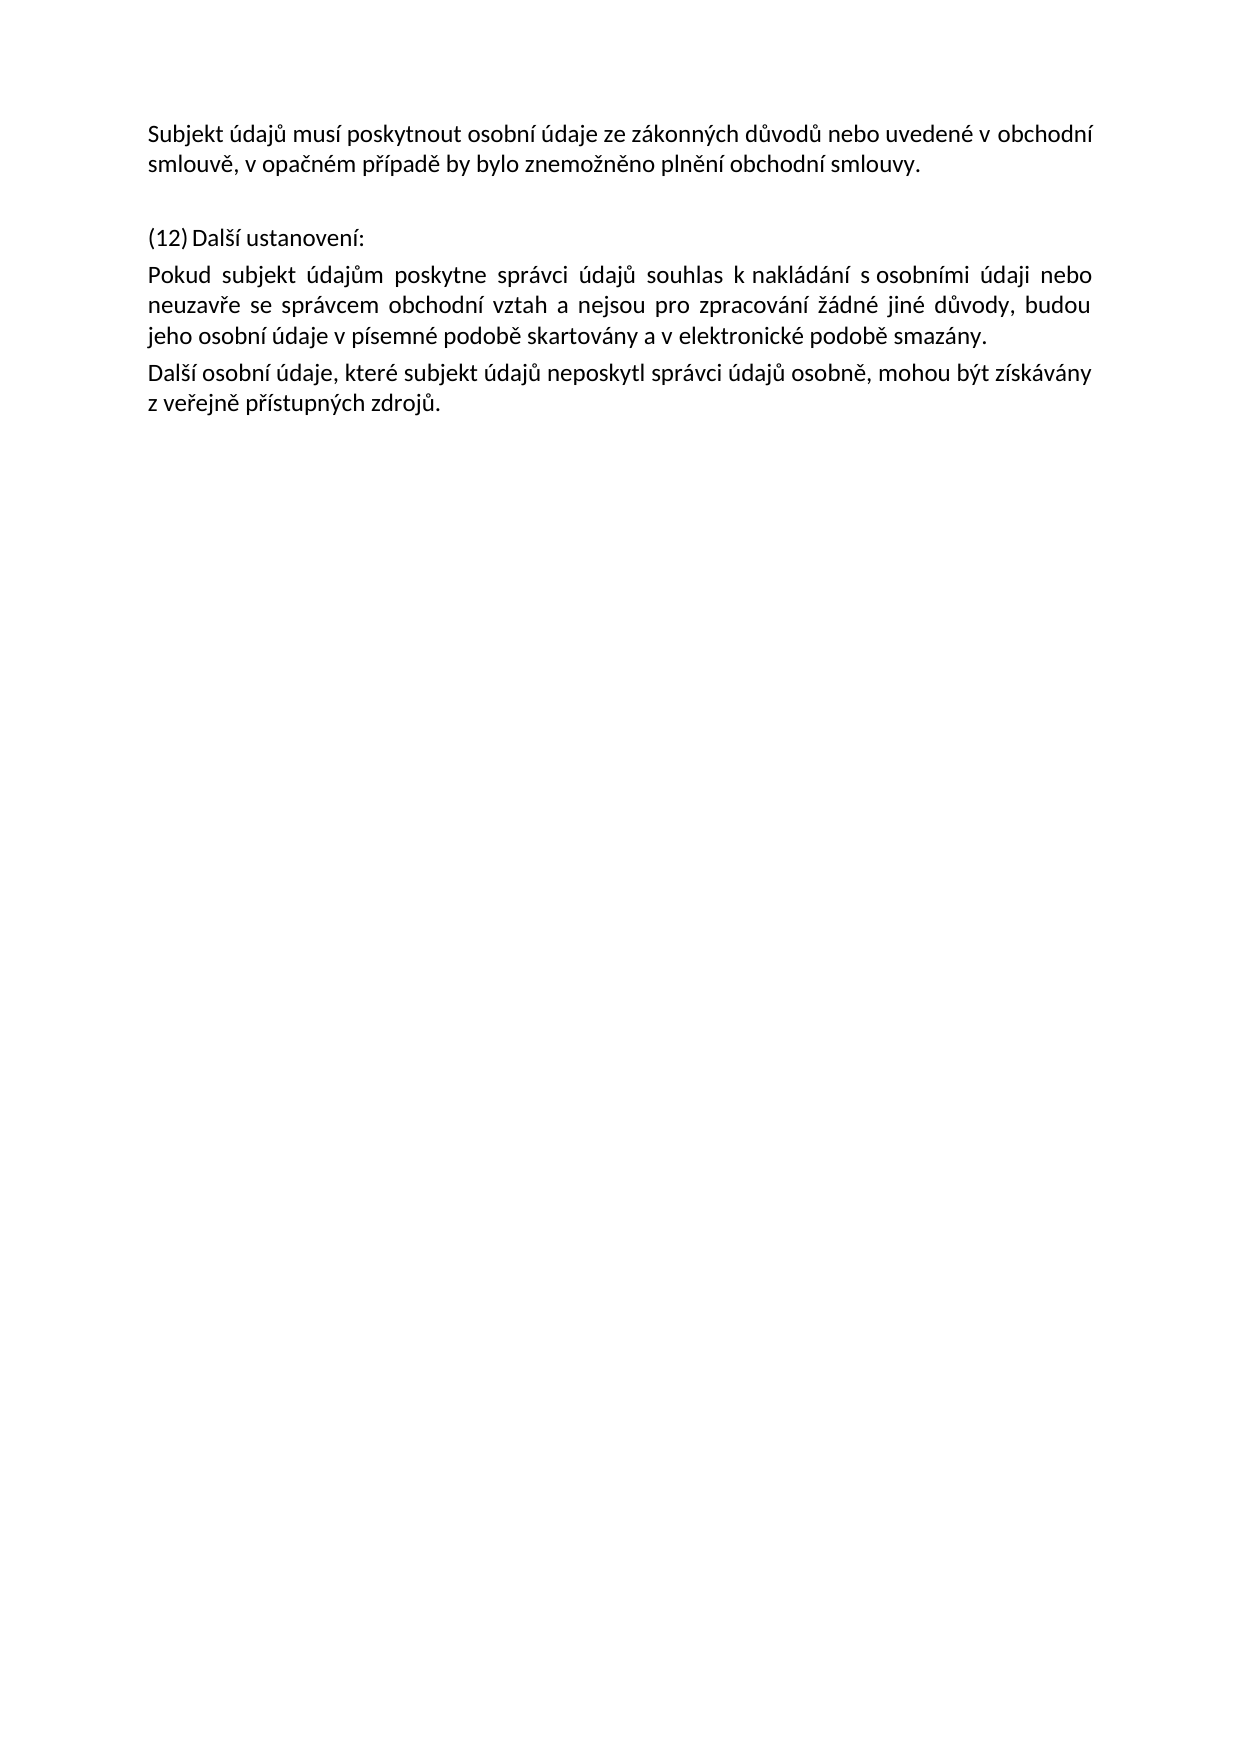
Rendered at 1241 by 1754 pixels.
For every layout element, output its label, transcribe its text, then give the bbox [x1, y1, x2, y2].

text Další osobní údaje, které subjekt údajů neposkytl správci údajů osobně, mohou být získávány z veřejně přístupných zdrojů. [148, 357, 1093, 418]
text Pokud subjekt údajům poskytne správci údajů souhlas k nakládání s osobními údaji nebo neuzavře se správcem obchodní vztah a nejsou pro zpracování žádné jiné důvody, budou jeho osobní údaje v písemné podobě skartovány a v elektronické podobě smazány. [148, 259, 1093, 351]
list Další ustanovení: [148, 222, 1093, 253]
text Subjekt údajů musí poskytnout osobní údaje ze zákonných důvodů nebo uvedené v obchodní smlouvě, v opačném případě by bylo znemožněno plnění obchodní smlouvy. [148, 118, 1093, 179]
